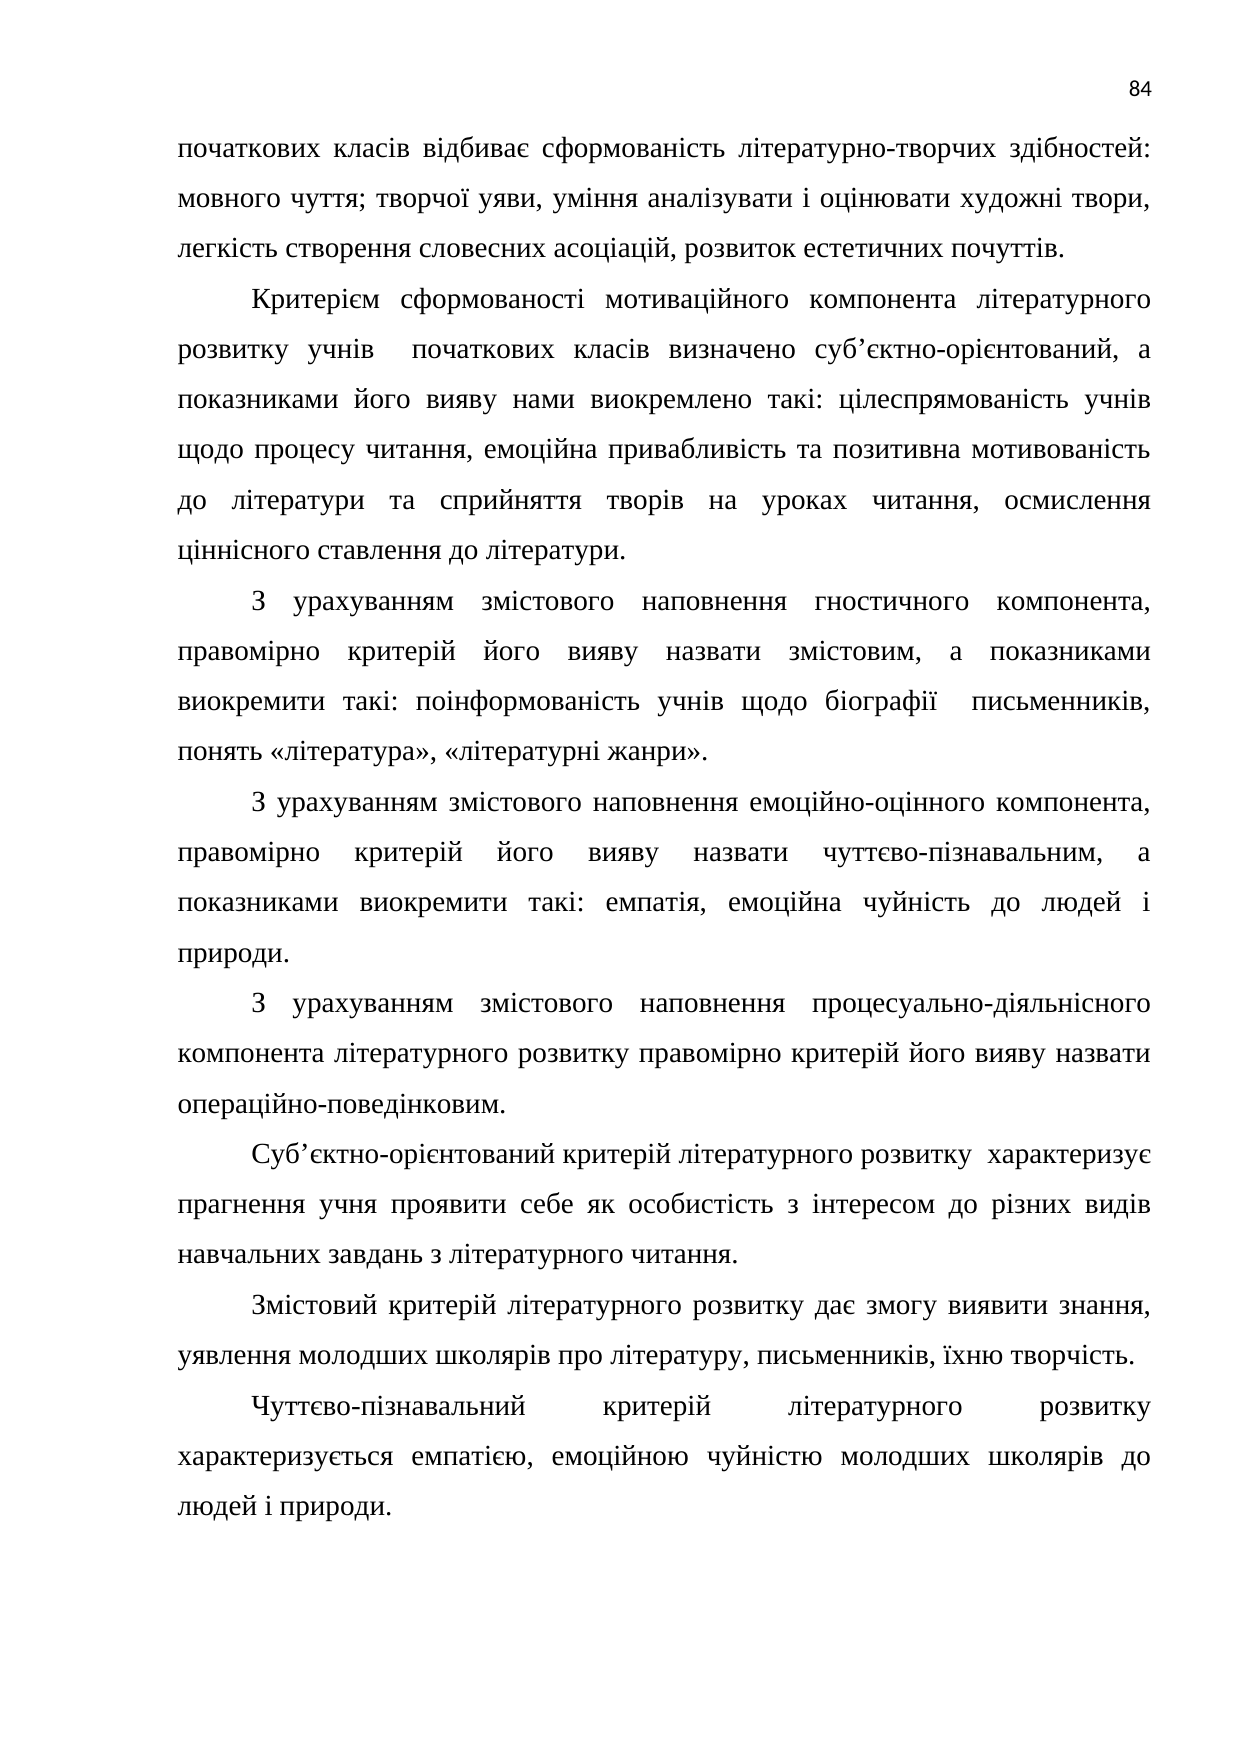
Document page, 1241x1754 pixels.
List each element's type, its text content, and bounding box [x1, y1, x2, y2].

text Чуттєво-пізнавальний критерій літературного розвитку характеризується емпатією, емоційною чуйністю молодших школярів до людей і природи. [177, 1388, 1152, 1522]
text Змістовий критерій літературного розвитку дає змогу виявити знання, уявлення молодших школярів про літературу, письменників, їхню творчість. [177, 1287, 1152, 1371]
text З урахуванням змістового наповнення процесуально-діяльнісного компонента літературного розвитку правомірно критерій його вияву назвати операційно-поведінковим. [177, 985, 1152, 1119]
text З урахуванням змістового наповнення гностичного компонента, правомірно критерій його вияву назвати змістовим, а показниками виокремити такі: поінформованість учнів щодо біографії письменників, понять «література», «літературні жанри». [177, 583, 1152, 767]
text З урахуванням змістового наповнення емоційно-оцінного компонента, правомірно критерій його вияву назвати чуттєво-пізнавальним, а показниками виокремити такі: емпатія, емоційна чуйність до людей і природи. [177, 784, 1152, 968]
text Суб’єктно-орієнтований критерій літературного розвитку характеризує прагнення учня проявити себе як особистість з інтересом до різних видів навчальних завдань з літературного читання. [177, 1136, 1152, 1270]
text Критерієм сформованості мотиваційного компонента літературного розвитку учнів початкових класів визначено суб’єктно-орієнтований, а показниками його вияву нами виокремлено такі: цілеспрямованість учнів щодо процесу читання, емоційна привабливість та позитивна мотивованість до літератури та сприйняття творів на уроках читання, осмислення ціннісного ставлення до літератури. [177, 281, 1152, 566]
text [177, 130, 1152, 264]
